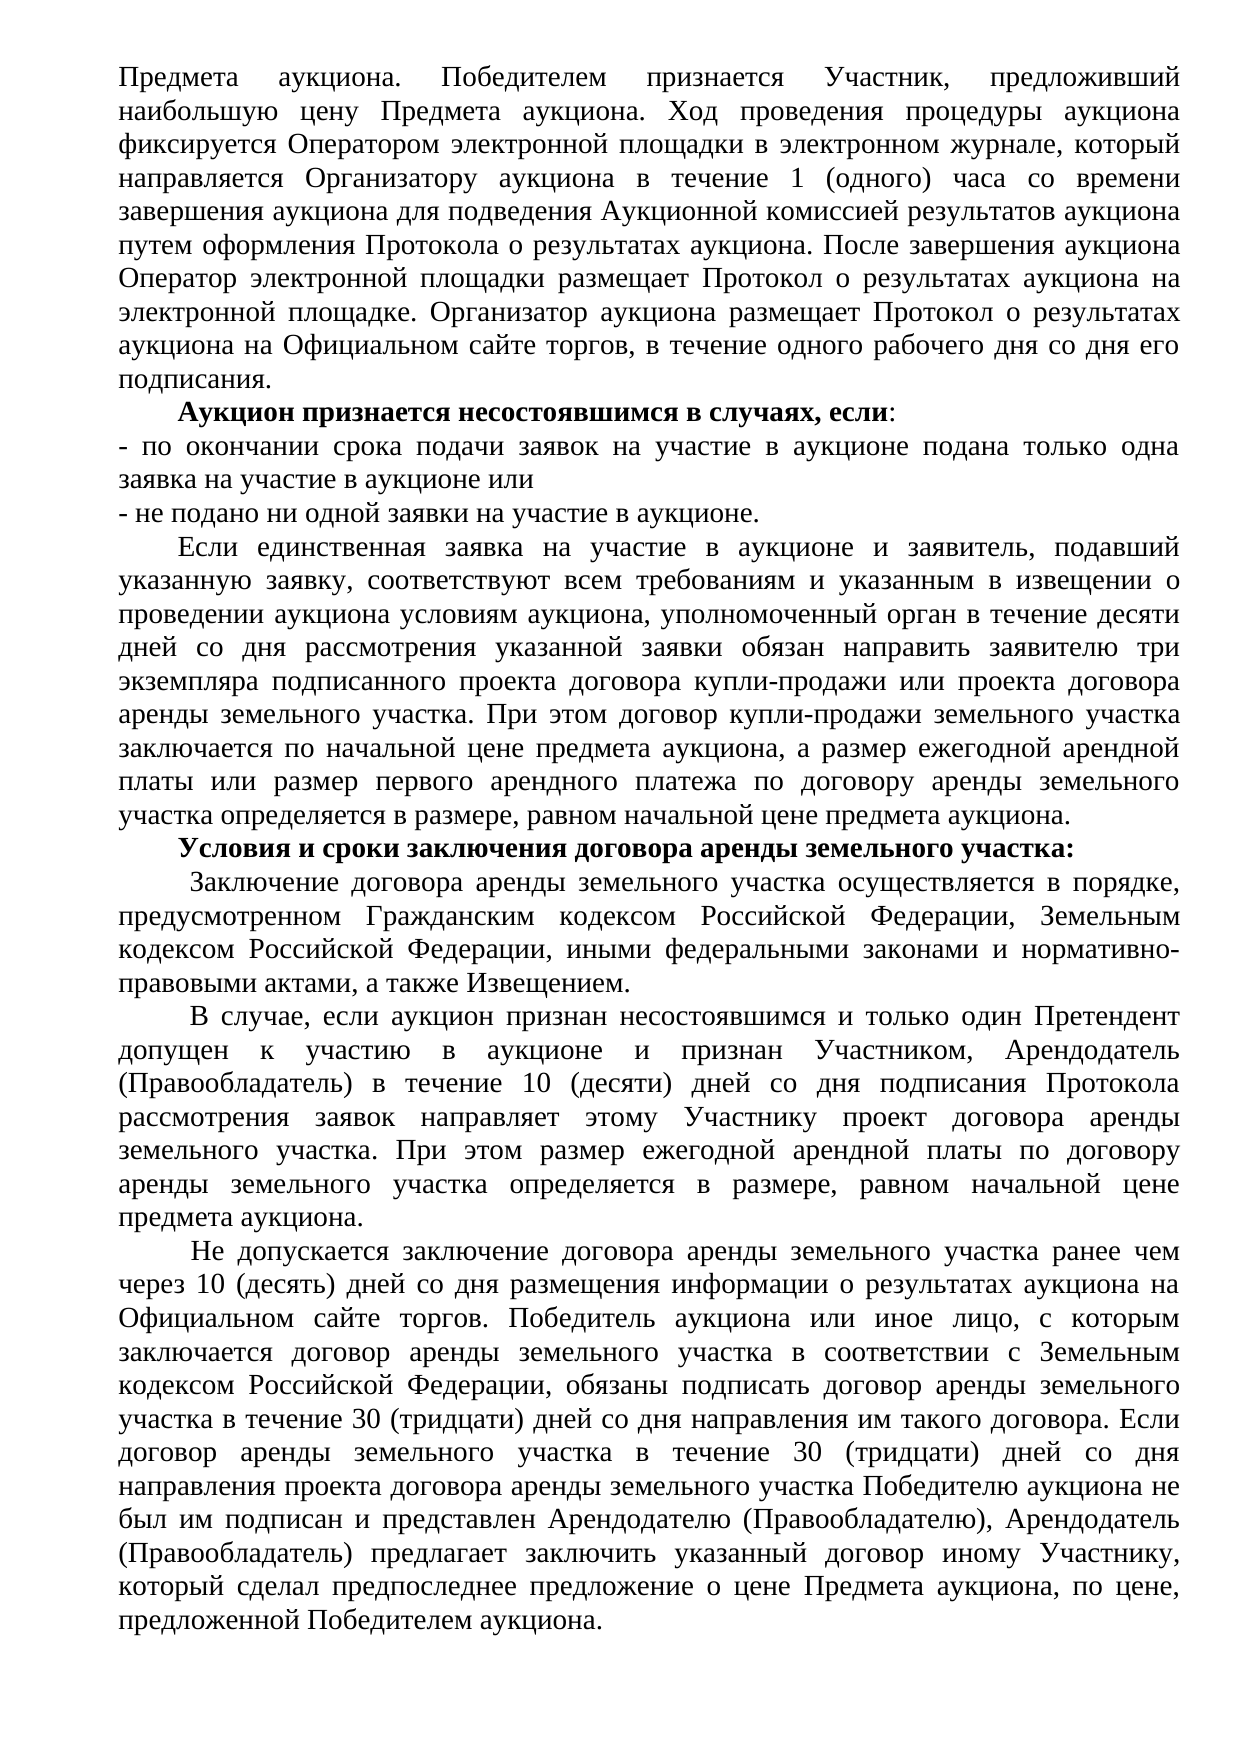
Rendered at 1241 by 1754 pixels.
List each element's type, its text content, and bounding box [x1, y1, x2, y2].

text Аукцион признается несостоявшимся в случаях, если: [118, 394, 1181, 428]
text - по окончании срока подачи заявок на участие в аукционе подана только одна заявка на участие в аукционе или [118, 428, 1181, 495]
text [118, 59, 1181, 394]
list Условия и сроки заключения договора аренды земельного участка: [177, 831, 1181, 864]
list Заключение договора аренды земельного участка осуществляется в порядке, предусмотренном Гражданским кодексом Российской Федерации, Земельным кодексом Российской Федерации, иными федеральными законами и нормативно-правовыми актами, а также Извещением. [118, 864, 1181, 998]
list В случае, если аукцион признан несостоявшимся и только один Претендент допущен к участию в аукционе и признан Участником, Арендодатель (Правообладатель) в течение 10 (десяти) дней со дня подписания Протокола рассмотрения заявок направляет этому Участнику проект договора аренды земельного участка. При этом размер ежегодной арендной платы по договору аренды земельного участка определяется в размере, равном начальной цене предмета аукциона. [118, 998, 1181, 1233]
text Если единственная заявка на участие в аукционе и заявитель, подавший указанную заявку, соответствуют всем требованиям и указанным в извещении о проведении аукциона условиям аукциона, уполномоченный орган в течение десяти дней со дня рассмотрения указанной заявки обязан направить заявителю три экземпляра подписанного проекта договора купли-продажи или проекта договора аренды земельного участка. При этом договор купли-продажи земельного участка заключается по начальной цене предмета аукциона, а размер ежегодной арендной платы или размер первого арендного платежа по договору аренды земельного участка определяется в размере, равном начальной цене предмета аукциона. [118, 529, 1181, 831]
list Не допускается заключение договора аренды земельного участка ранее чем через 10 (десять) дней со дня размещения информации о результатах аукциона на Официальном сайте торгов. Победитель аукциона или иное лицо, с которым заключается договор аренды земельного участка в соответствии с Земельным кодексом Российской Федерации, обязаны подписать договор аренды земельного участка в течение 30 (тридцати) дней со дня направления им такого договора. Если договор аренды земельного участка в течение 30 (тридцати) дней со дня направления проекта договора аренды земельного участка Победителю аукциона не был им подписан и представлен Арендодателю (Правообладателю), Арендодатель (Правообладатель) предлагает заключить указанный договор иному Участнику, который сделал предпоследнее предложение о цене Предмета аукциона, по цене, предложенной Победителем аукциона. [118, 1233, 1181, 1636]
text - не подано ни одной заявки на участие в аукционе. [118, 495, 1181, 529]
